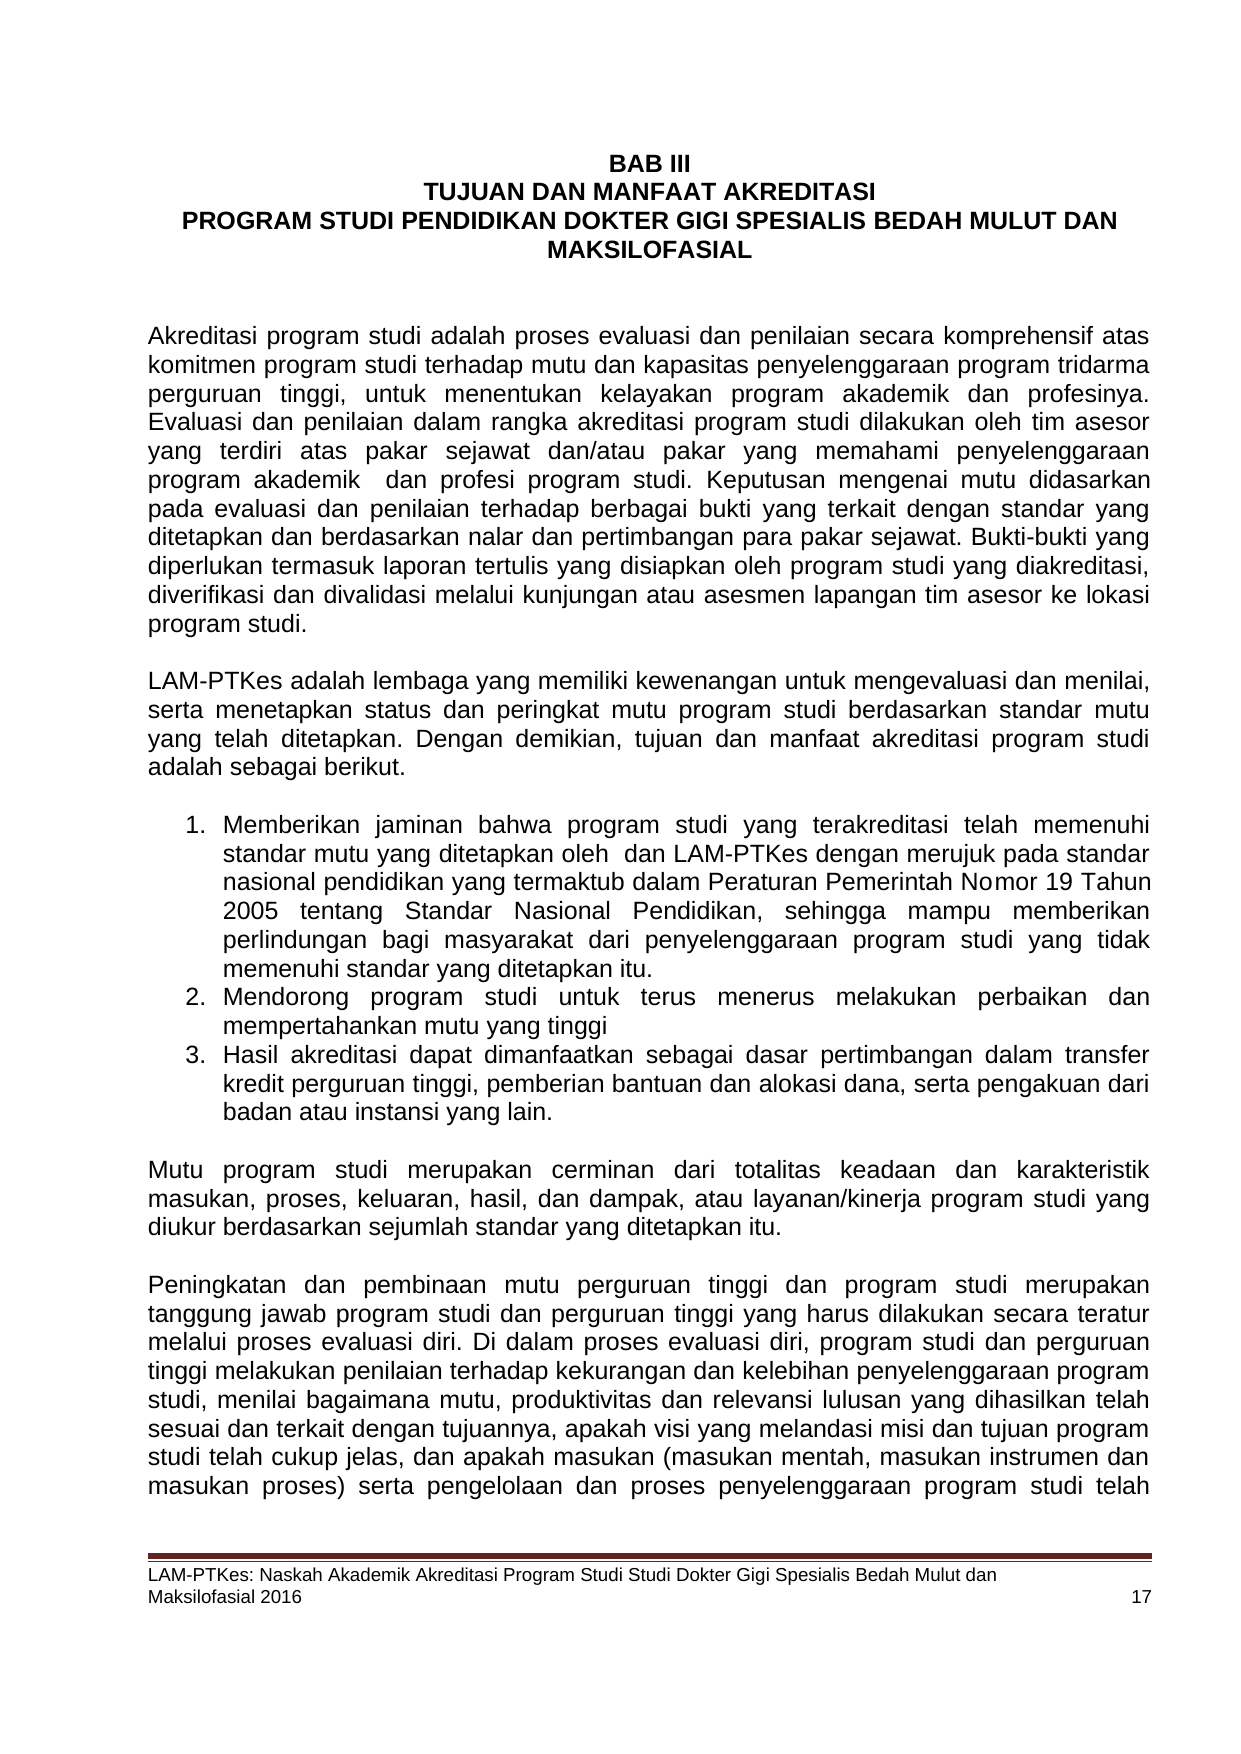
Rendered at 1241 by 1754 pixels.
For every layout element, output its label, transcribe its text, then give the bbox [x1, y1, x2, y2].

text Mutu program studi merupakan cerminan dari totalitas keadaan dan karakteristik masukan, proses, keluaran, hasil, dan dampak, atau layanan/kinerja program studi yang diukur berdasarkan sejumlah standar yang ditetapkan itu. [148, 1155, 1152, 1241]
text Akreditasi program studi adalah proses evaluasi dan penilaian secara komprehensif atas komitmen program studi terhadap mutu dan kapasitas penyelenggaraan program tridarma perguruan tinggi, untuk menentukan kelayakan program akademik dan profesinya. Evaluasi dan penilaian dalam rangka akreditasi program studi dilakukan oleh tim asesor yang terdiri atas pakar sejawat dan/atau pakar yang memahami penyelenggaraan program akademik dan profesi program studi. Keputusan mengenai mutu didasarkan pada evaluasi dan penilaian terhadap berbagai bukti yang terkait dengan standar yang ditetapkan dan berdasarkan nalar dan pertimbangan para pakar sejawat. Bukti-bukti yang diperlukan termasuk laporan tertulis yang disiapkan oleh program studi yang diakreditasi, diverifikasi dan divalidasi melalui kunjungan atau asesmen lapangan tim asesor ke lokasi program studi. [148, 321, 1152, 637]
subtitle PROGRAM STUDI PENDIDIKAN DOKTER GIGI SPESIALIS BEDAH MULUT DAN MAKSILOFASIAL [148, 206, 1152, 264]
list Hasil akreditasi dapat dimanfaatkan sebagai dasar pertimbangan dalam transfer kredit perguruan tinggi, pemberian bantuan dan alokasi dana, serta pengakuan dari badan atau instansi yang lain. [185, 1040, 1152, 1126]
list Mendorong program studi untuk terus menerus melakukan perbaikan dan mempertahankan mutu yang tinggi [185, 982, 1152, 1040]
subtitle TUJUAN DAN MANFAAT AKREDITASI [148, 177, 1152, 206]
text LAM-PTKes adalah lembaga yang memiliki kewenangan untuk mengevaluasi dan menilai, serta menetapkan status dan peringkat mutu program studi berdasarkan standar mutu yang telah ditetapkan. Dengan demikian, tujuan dan manfaat akreditasi program studi adalah sebagai berikut. [148, 666, 1152, 781]
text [148, 1270, 1152, 1500]
list Memberikan jaminan bahwa program studi yang terakreditasi telah memenuhi standar mutu yang ditetapkan oleh dan LAM-PTKes dengan merujuk pada standar nasional pendidikan yang termaktub dalam Peraturan Pemerintah Nomor 19 Tahun 2005 tentang Standar Nasional Pendidikan, sehingga mampu memberikan perlindungan bagi masyarakat dari penyelenggaraan program studi yang tidak memenuhi standar yang ditetapkan itu. [185, 810, 1152, 982]
subtitle BAB III [148, 149, 1152, 177]
